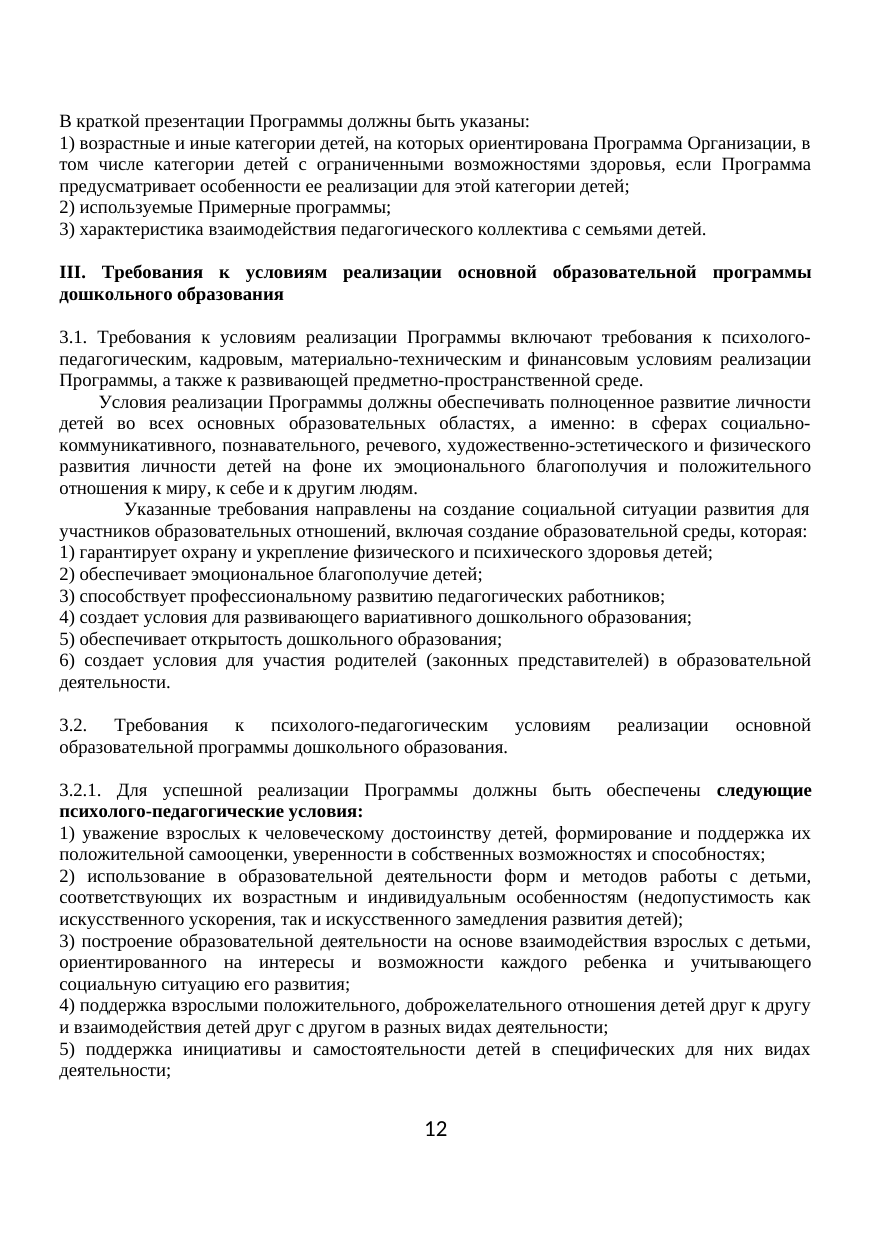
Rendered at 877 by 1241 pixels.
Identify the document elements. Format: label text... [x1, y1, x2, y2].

text 5) поддержка инициативы и самостоятельности детей в специфических для них видах деятельности; [59, 1037, 812, 1081]
text 6) создает условия для участия родителей (законных представителей) в образовательной деятельности. [59, 649, 812, 692]
text Указанные требования направлены на создание социальной ситуации развития для участников образовательных отношений, включая создание образовательной среды, которая: [59, 498, 812, 541]
text III. Требования к условиям реализации основной образовательной программы дошкольного образования [59, 261, 812, 304]
text 3) способствует профессиональному развитию педагогических работников; [59, 584, 812, 606]
text 2) используемые Примерные программы; [59, 196, 812, 218]
text 5) обеспечивает открытость дошкольного образования; [59, 628, 812, 649]
text 4) создает условия для развивающего вариативного дошкольного образования; [59, 606, 812, 628]
text Условия реализации Программы должны обеспечивать полноценное развитие личности детей во всех основных образовательных областях, а именно: в сферах социально-коммуникативного, познавательного, речевого, художественно-эстетического и физического развития личности детей на фоне их эмоционального благополучия и положительного отношения к миру, к себе и к другим людям. [59, 391, 812, 498]
text 3.2. Требования к психолого-педагогическим условиям реализации основной образовательной программы дошкольного образования. [59, 714, 812, 757]
text 3.1. Требования к условиям реализации Программы включают требования к психолого-педагогическим, кадровым, материально-техническим и финансовым условиям реализации Программы, а также к развивающей предметно-пространственной среде. [59, 326, 812, 391]
text 1) уважение взрослых к человеческому достоинству детей, формирование и поддержка их положительной самооценки, уверенности в собственных возможностях и способностях; [59, 822, 812, 865]
text 2) использование в образовательной деятельности форм и методов работы с детьми, соответствующих их возрастным и индивидуальным особенностям (недопустимость как искусственного ускорения, так и искусственного замедления развития детей); [59, 865, 812, 929]
text 1) гарантирует охрану и укрепление физического и психического здоровья детей; [59, 541, 812, 563]
text 4) поддержка взрослыми положительного, доброжелательного отношения детей друг к другу и взаимодействия детей друг с другом в разных видах деятельности; [59, 994, 812, 1037]
text 3) построение образовательной деятельности на основе взаимодействия взрослых с детьми, ориентированного на интересы и возможности каждого ребенка и учитывающего социальную ситуацию его развития; [59, 929, 812, 994]
text 1) возрастные и иные категории детей, на которых ориентирована Программа Организации, в том числе категории детей с ограниченными возможностями здоровья, если Программа предусматривает особенности ее реализации для этой категории детей; [59, 132, 812, 196]
text В краткой презентации Программы должны быть указаны: [59, 110, 812, 132]
text 3.2.1. Для успешной реализации Программы должны быть обеспечены следующие психолого-педагогические условия: [59, 779, 812, 822]
text 3) характеристика взаимодействия педагогического коллектива с семьями детей. [59, 218, 812, 239]
text 2) обеспечивает эмоциональное благополучие детей; [59, 563, 812, 584]
